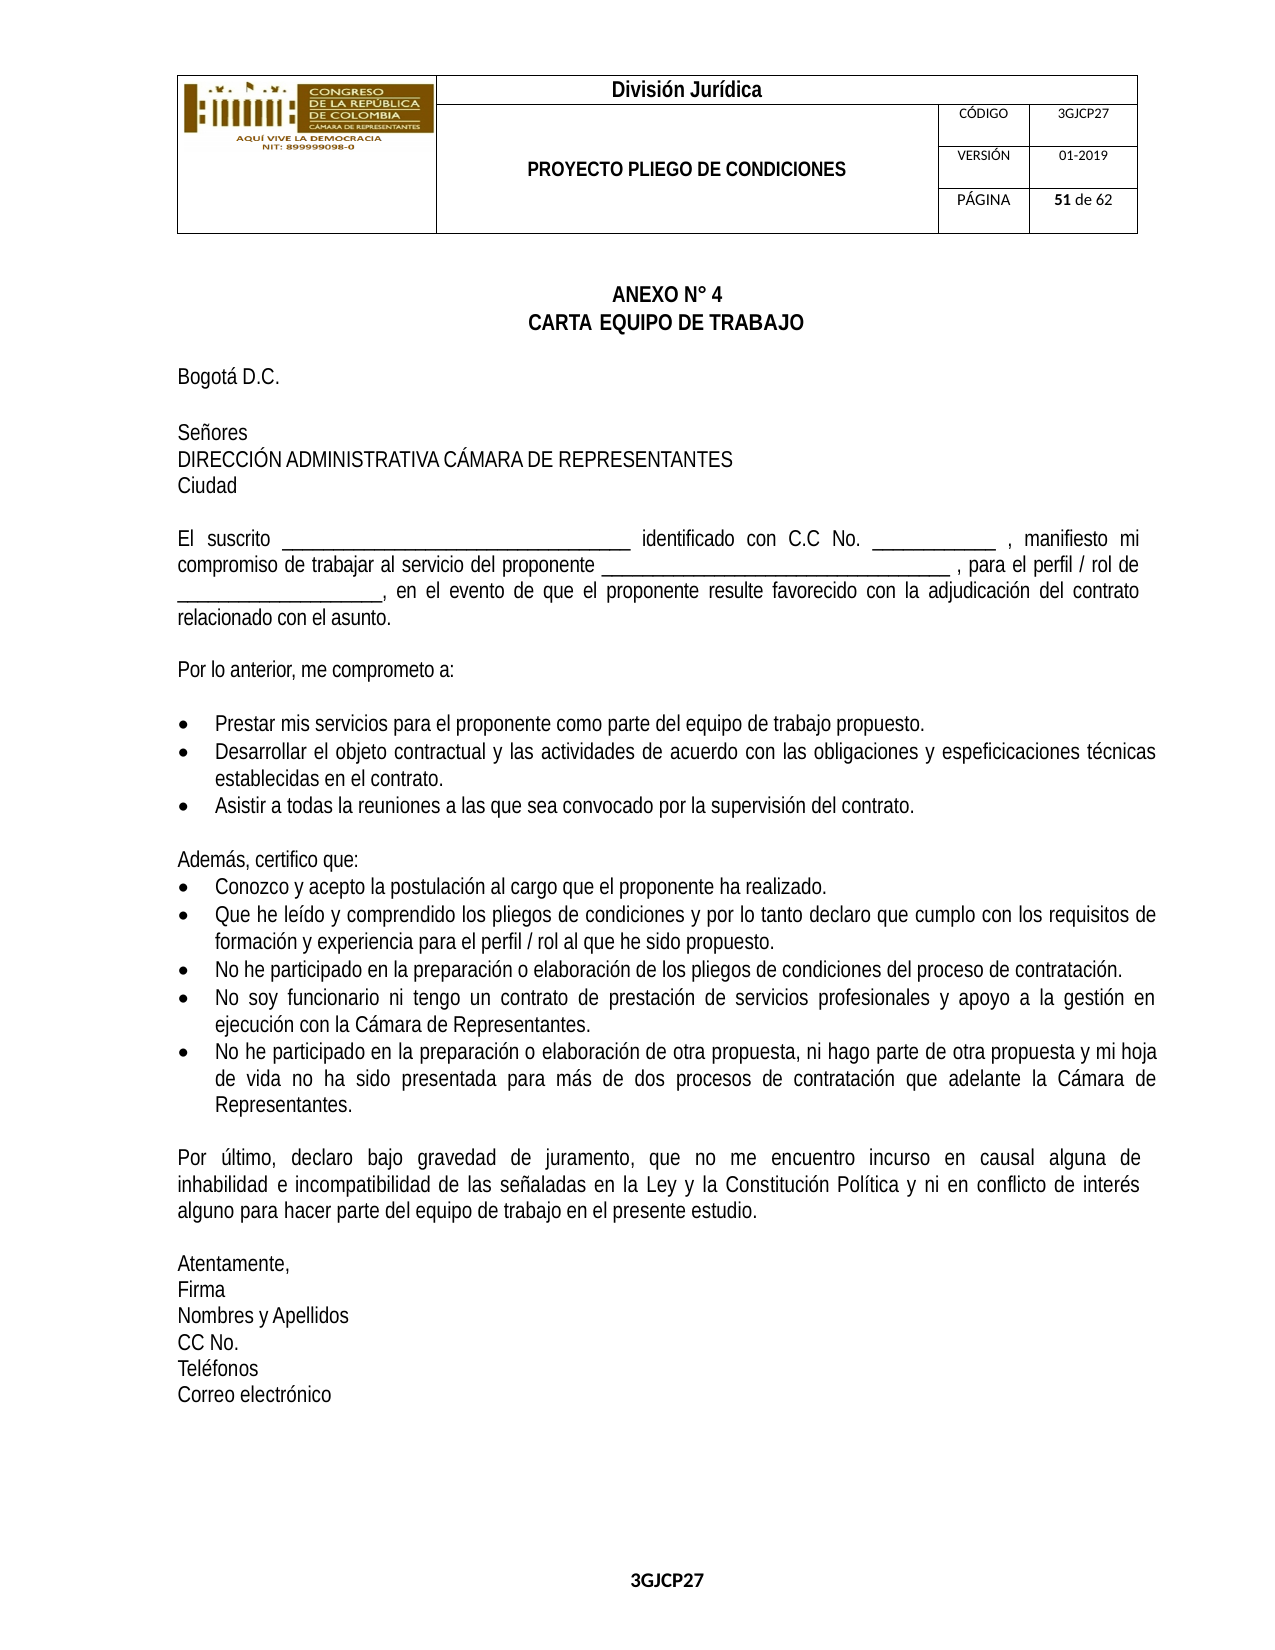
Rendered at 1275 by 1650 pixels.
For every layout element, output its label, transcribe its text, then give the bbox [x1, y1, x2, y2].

text Teléfonos [177, 1355, 1155, 1381]
text Señores [177, 419, 1159, 446]
list Prestar mis servicios para el proponente como parte del equipo de trabajo propuesto. [177, 709, 1157, 737]
list Conozco y acepto la postulación al cargo que el proponente ha realizado. [177, 872, 1157, 900]
list No he participado en la preparación o elaboración de los pliegos de condiciones del proceso de contratación. [177, 955, 1157, 983]
list Asistir a todas la reuniones a las que sea convocado por la supervisión del contrato. [177, 792, 1157, 819]
text DIRECCIÓN ADMINISTRATIVA CÁMARA DE REPRESENTANTES [177, 446, 1159, 472]
list No he participado en la preparación o elaboración de otra propuesta, ni hago parte de otra propuesta y mi hoja de vida no ha sido presentada para más de dos procesos de contratación que adelante la Cámara de Representantes. [177, 1037, 1157, 1118]
text CARTA EQUIPO DE TRABAJO [177, 308, 1155, 335]
text Por lo anterior, me comprometo a: [177, 656, 1141, 683]
list No soy funcionario ni tengo un contrato de prestación de servicios profesionales y apoyo a la gestión en ejecución con la Cámara de Representantes. [177, 983, 1157, 1037]
text Correo electrónico [177, 1381, 1155, 1408]
list Que he leído y comprendido los pliegos de condiciones y por lo tanto declaro que cumplo con los requisitos de formación y experiencia para el perfil / rol al que he sido propuesto. [177, 900, 1157, 955]
picture [183, 81, 435, 152]
text CC No. [177, 1329, 1155, 1355]
text Ciudad [177, 472, 1159, 498]
text Nombres y Apellidos [177, 1302, 1155, 1329]
text Firma [177, 1276, 1155, 1302]
text Por último, declaro bajo gravedad de juramento, que no me encuentro incurso en causal alguna de inhabilidad e incompatibilidad de las señaladas en la Ley y la Constitución Política y ni en conflicto de interés alguno para hacer parte del equipo de trabajo en el presente estudio. [177, 1144, 1141, 1223]
list Desarrollar el objeto contractual y las actividades de acuerdo con las obligaciones y espeficicaciones técnicas establecidas en el contrato. [177, 737, 1157, 792]
text Atentamente, [177, 1249, 1155, 1276]
text ANEXO N° 4 [177, 281, 1157, 308]
text Además, certifico que: [177, 846, 1141, 872]
text El suscrito __________________________________ identificado con C.C No. ____________ , manifiesto mi compromiso de trabajar al servicio del proponente __________________________________ , para el perfil / rol de ____________________, en el evento de que el proponente resulte favorecido con la adjudicación del contrato relacionado con el asunto. [177, 525, 1141, 630]
text Bogotá D.C. [177, 362, 1159, 389]
